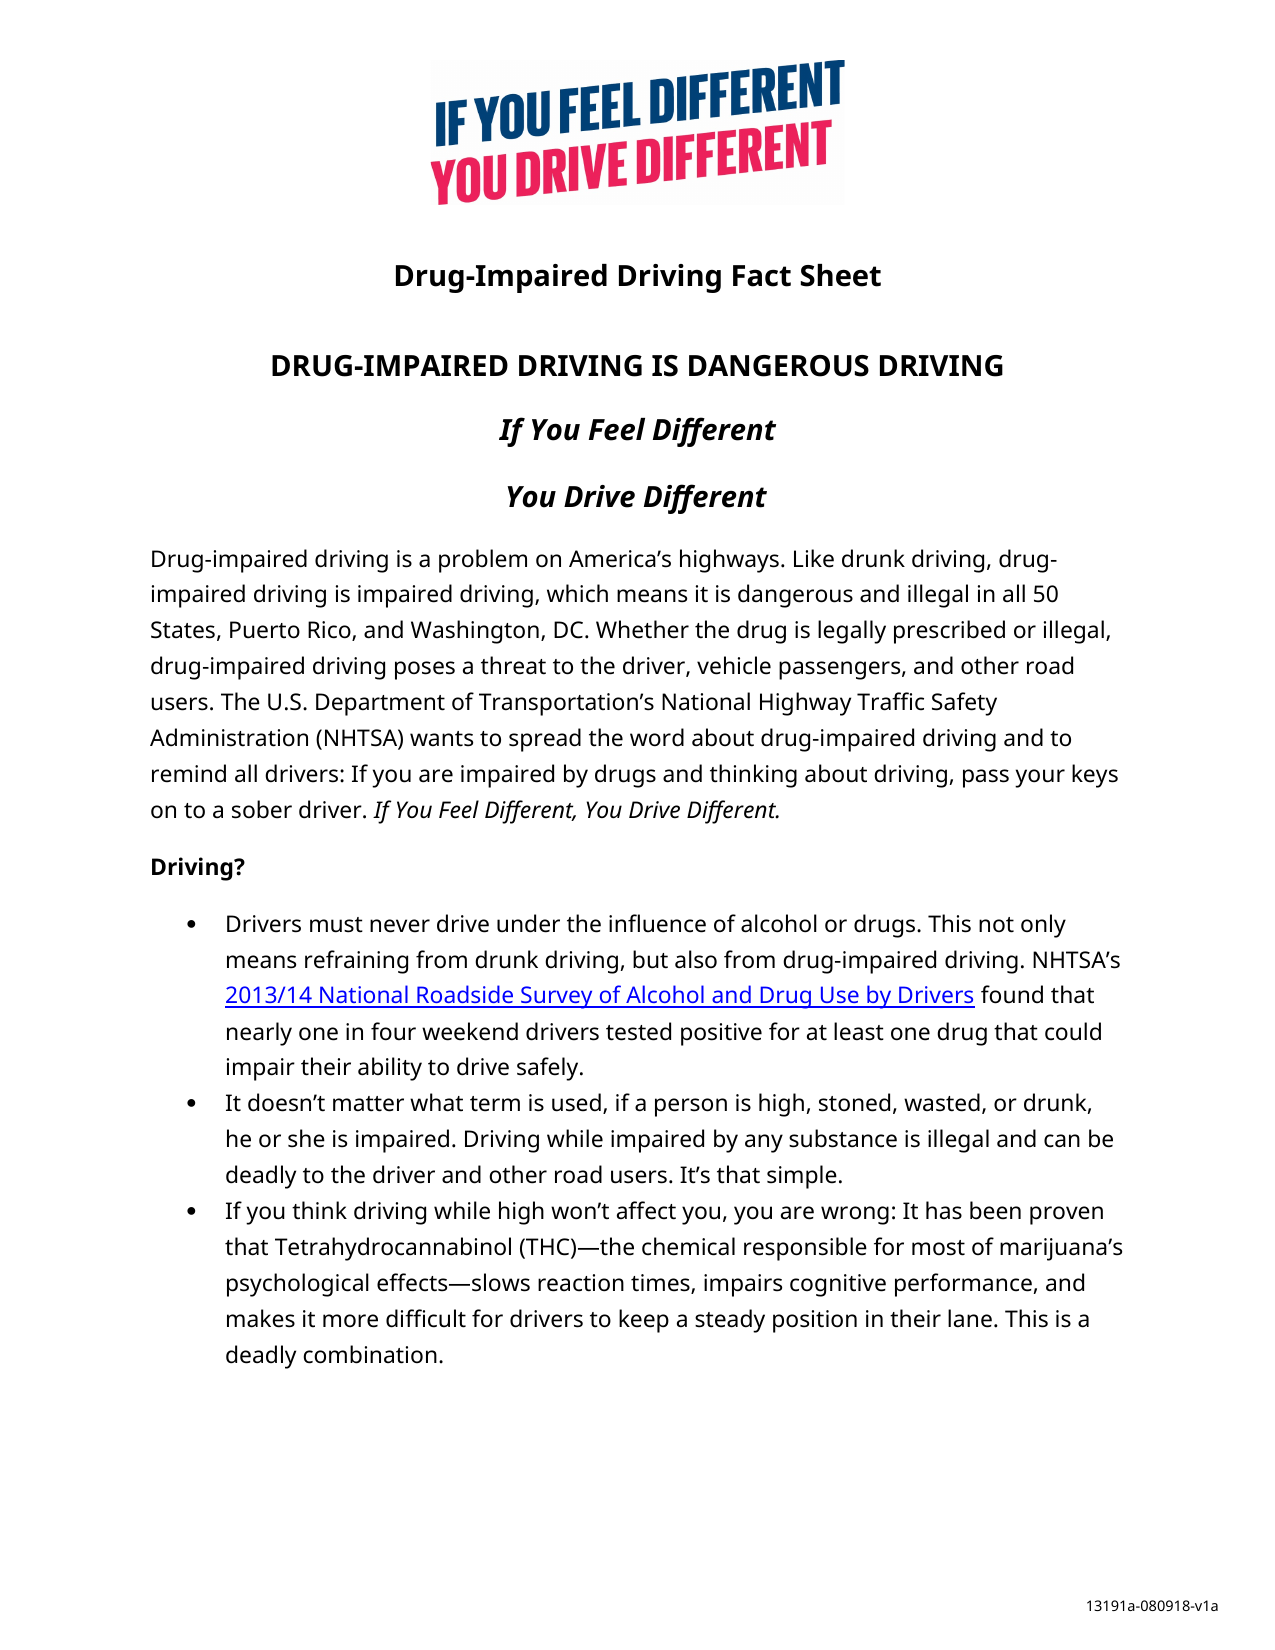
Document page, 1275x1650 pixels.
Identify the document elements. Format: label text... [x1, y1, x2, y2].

text If You Feel Different [150, 409, 1125, 449]
list It doesn’t matter what term is used, if a person is high, stoned, wasted, or drunk, he or she is impaired. Driving while impaired by any substance is illegal and can be deadly to the driver and other road users. It’s that simple. [187, 1087, 1125, 1190]
subtitle Drug-IMPAIRED DriVing is Dangerous DriVing [150, 345, 1125, 384]
text Driving? [150, 851, 1125, 882]
list Drivers must never drive under the influence of alcohol or drugs. This not only means refraining from drunk driving, but also from drug-impaired driving. NHTSA’s 2013/14 National Roadside Survey of Alcohol and Drug Use by Drivers found that nearly one in four weekend drivers tested positive for at least one drug that could impair their ability to drive safely. [187, 908, 1125, 1083]
subtitle Drug-Impaired Driving Fact Sheet [150, 255, 1125, 295]
text You Drive Different [150, 476, 1125, 516]
text Drug-impaired driving is a problem on America’s highways. Like drunk driving, drug-impaired driving is impaired driving, which means it is dangerous and illegal in all 50 States, Puerto Rico, and Washington, DC. Whether the drug is legally prescribed or illegal, drug-impaired driving poses a threat to the driver, vehicle passengers, and other road users. The U.S. Department of Transportation’s National Highway Traffic Safety Administration (NHTSA) wants to spread the word about drug-impaired driving and to remind all drivers: If you are impaired by drugs and thinking about driving, pass your keys on to a sober driver. If You Feel Different, You Drive Different. [150, 542, 1125, 825]
picture [430, 60, 845, 205]
list If you think driving while high won’t affect you, you are wrong: It has been proven that Tetrahydrocannabinol (THC)—the chemical responsible for most of marijuana’s psychological effects—slows reaction times, impairs cognitive performance, and makes it more difficult for drivers to keep a steady position in their lane. This is a deadly combination. [187, 1195, 1125, 1370]
